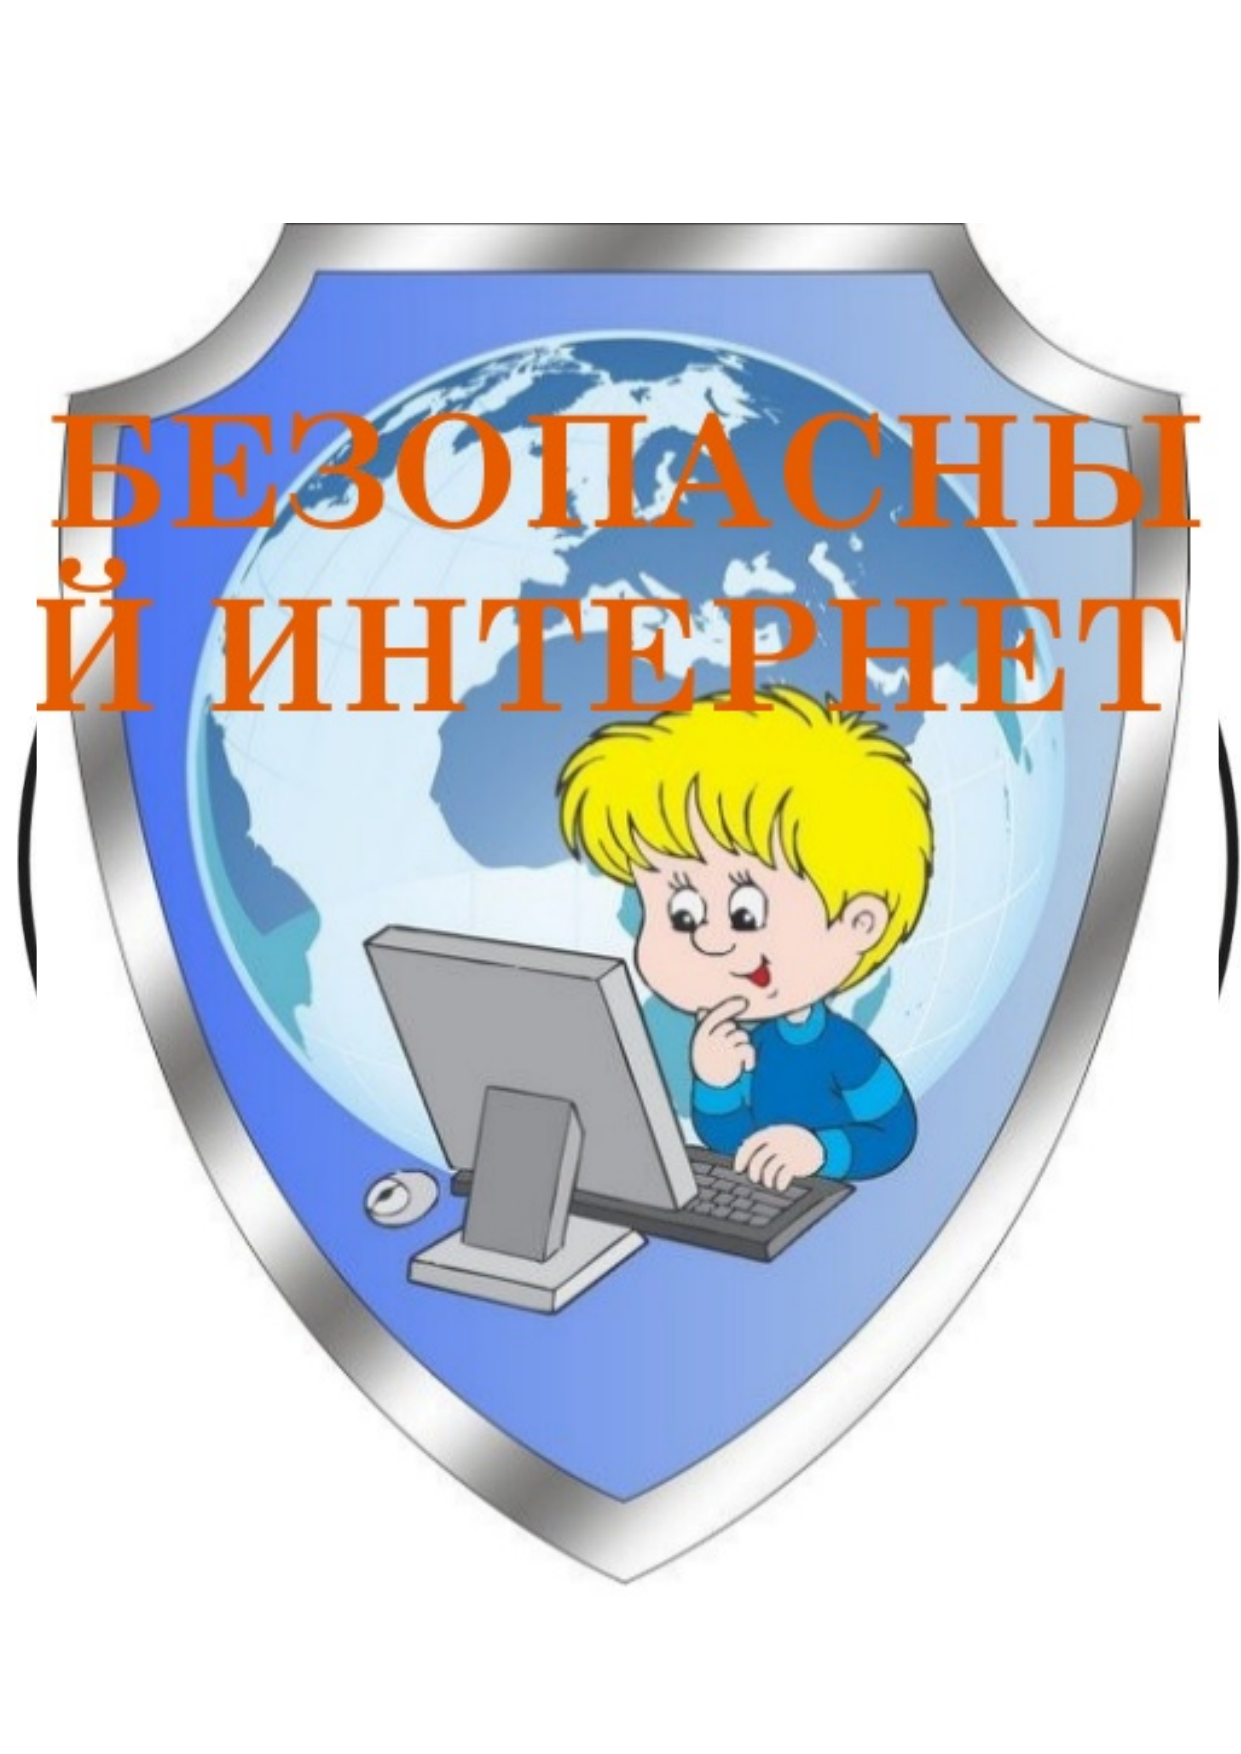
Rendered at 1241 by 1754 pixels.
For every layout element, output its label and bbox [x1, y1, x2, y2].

picture [16, 223, 1241, 1616]
